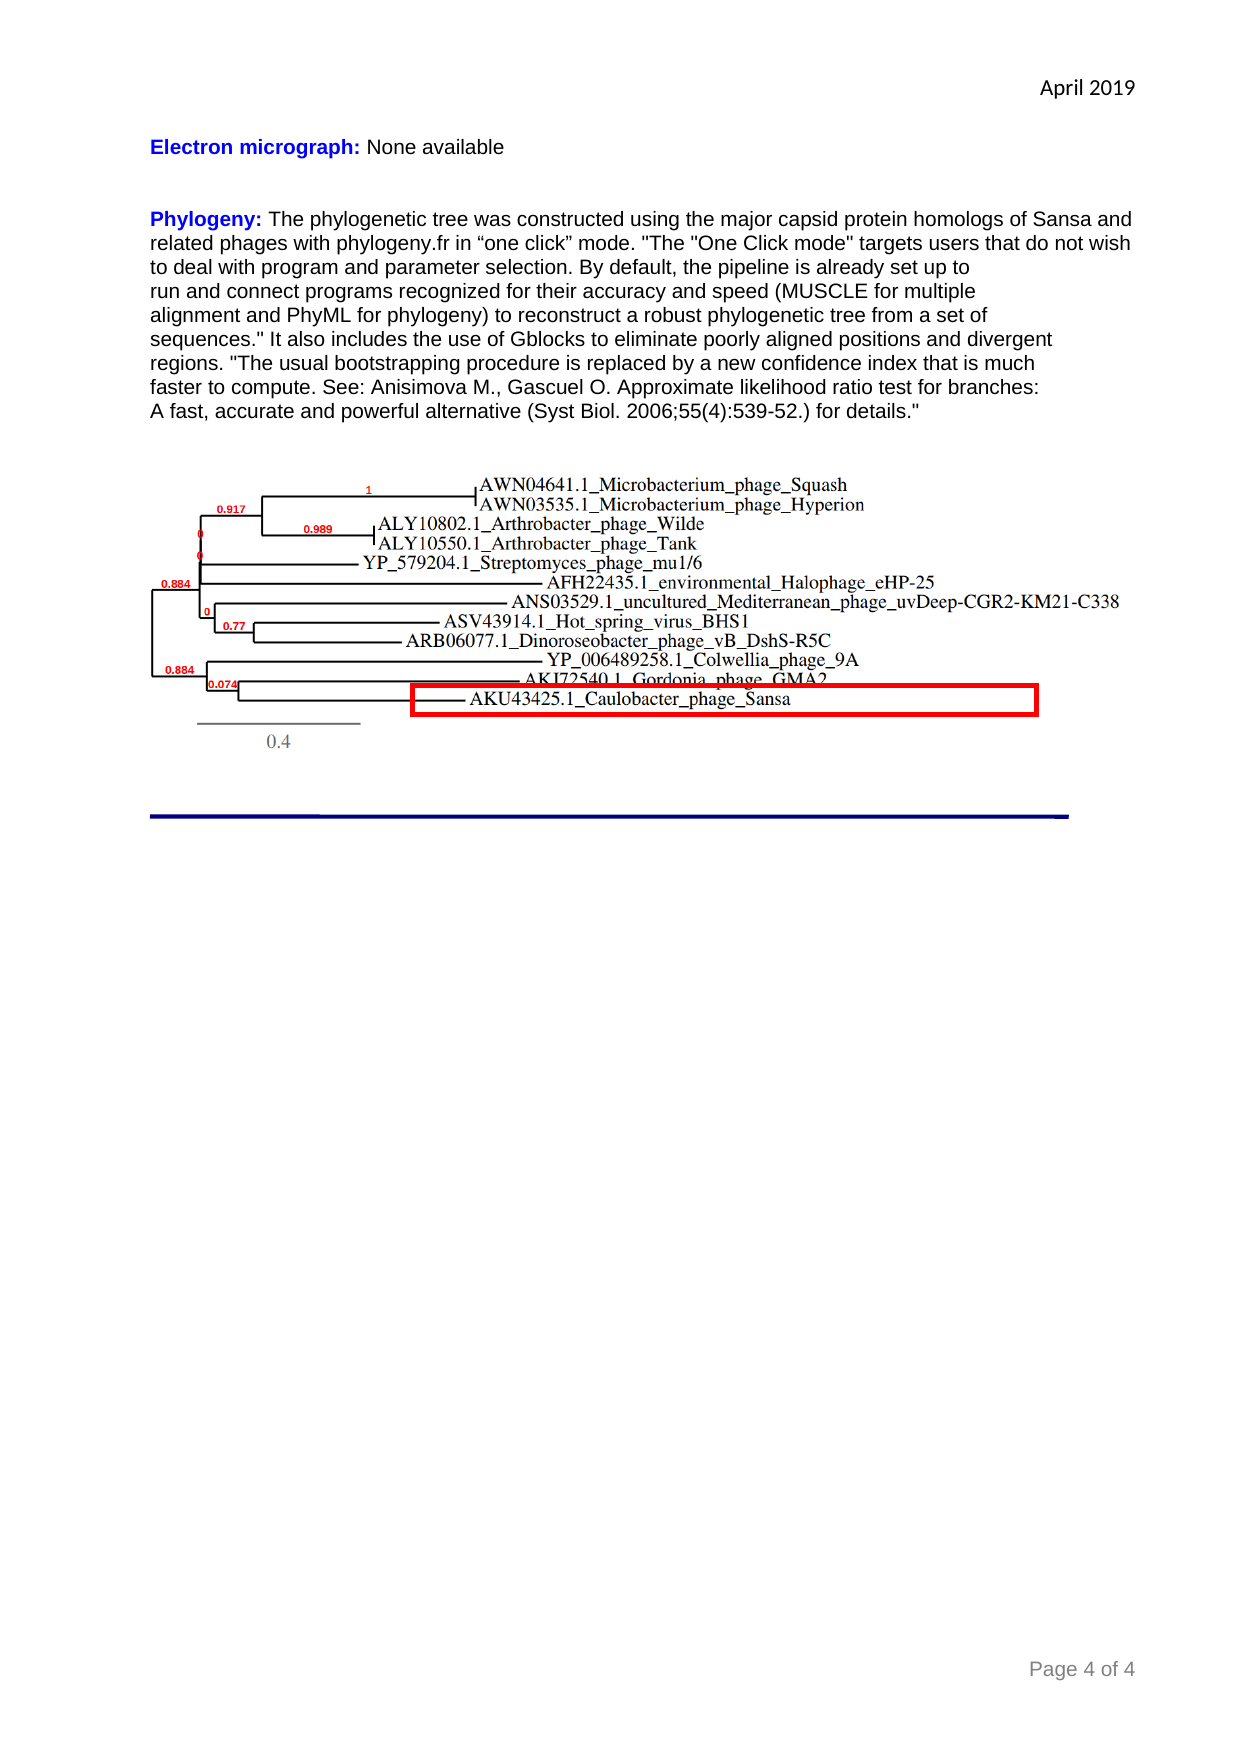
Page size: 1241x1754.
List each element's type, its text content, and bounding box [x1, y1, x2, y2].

text Phylogeny: The phylogenetic tree was constructed using the major capsid protein homologs of Sansa and related phages with phylogeny.fr in “one click” mode. "The "One Click mode" targets users that do not wish to deal with program and parameter selection. By default, the pipeline is already set up to [150, 207, 1135, 279]
text regions. "The usual bootstrapping procedure is replaced by a new confidence index that is much [150, 351, 1135, 374]
text sequences." It also includes the use of Gblocks to eliminate poorly aligned positions and divergent [150, 327, 1135, 351]
text run and connect programs recognized for their accuracy and speed (MUSCLE for multiple [150, 279, 1135, 303]
text Electron micrograph: None available [150, 135, 1135, 159]
text alignment and PhyML for phylogeny) to reconstruct a robust phylogenetic tree from a set of [150, 303, 1135, 327]
picture [150, 470, 1136, 756]
text A fast, accurate and powerful alternative (Syst Biol. 2006;55(4):539-52.) for details." [150, 398, 1135, 422]
text faster to compute. See: Anisimova M., Gascuel O. Approximate likelihood ratio test for branches: [150, 374, 1135, 398]
